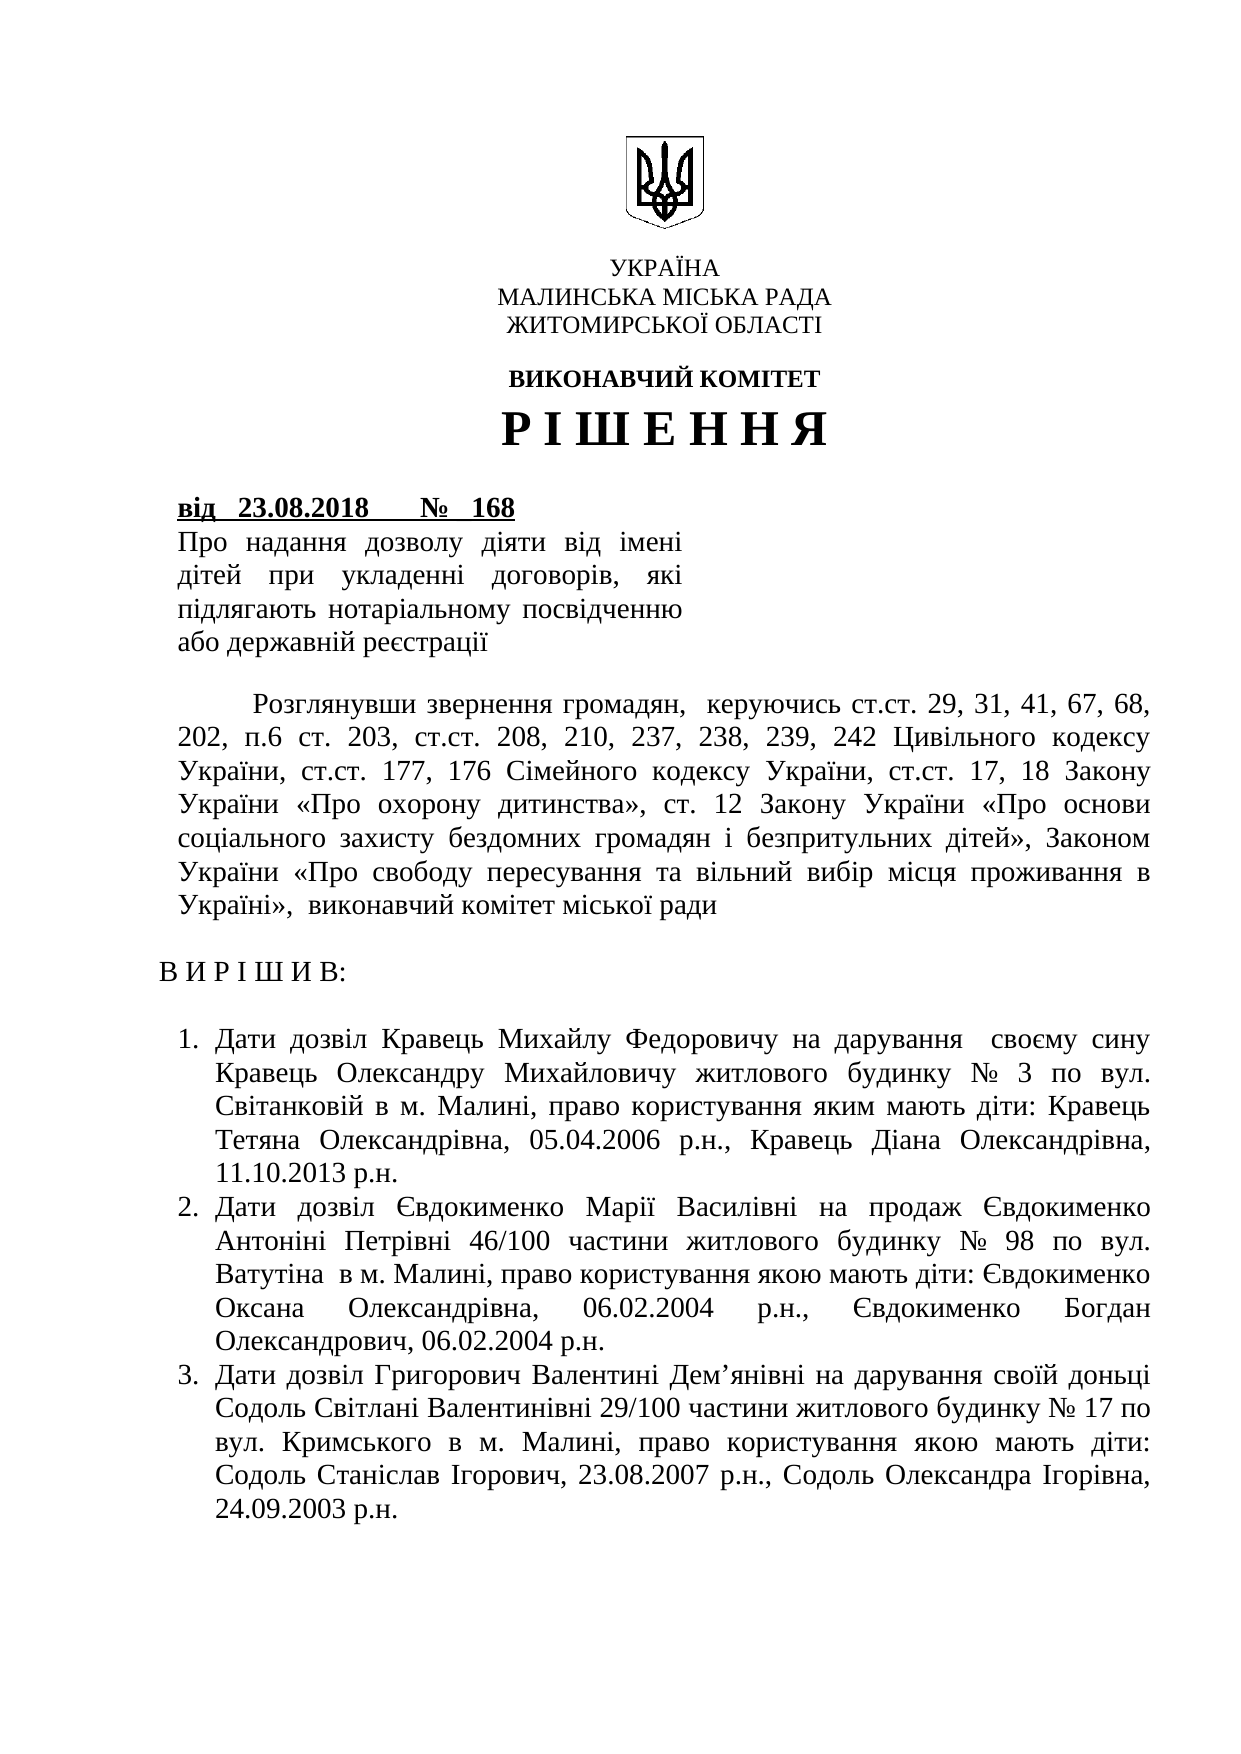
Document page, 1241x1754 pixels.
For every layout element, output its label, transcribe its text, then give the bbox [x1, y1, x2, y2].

text від 23.08.2018 № _168 [177, 490, 1152, 524]
list Дати дозвіл Кравець Михайлу Федоровичу на дарування своєму сину Кравець Олександру Михайловичу житлового будинку № 3 по вул. Світанковій в м. Малині, право користування яким мають діти: Кравець Тетяна Олександрівна, 05.04.2006 р.н., Кравець Діана Олександрівна, 11.10.2013 р.н. [177, 1021, 1152, 1189]
text Р І Ш Е Н Н Я [177, 399, 1152, 457]
text ЖИТОМИРСЬКОЇ ОБЛАСТІ [177, 310, 1152, 339]
text В И Р І Ш И В: [158, 954, 1152, 988]
text УКРАЇНА [177, 253, 1152, 282]
picture [624, 135, 705, 230]
list Дати дозвіл Євдокименко Марії Василівні на продаж Євдокименко Антоніні Петрівні 46/100 частини житлового будинку № 98 по вул. Ватутіна в м. Малині, право користування якою мають діти: Євдокименко Оксана Олександрівна, 06.02.2004 р.н., Євдокименко Богдан Олександрович, 06.02.2004 р.н. [177, 1189, 1152, 1357]
text ВИКОНАВЧИЙ КОМІТЕТ [177, 364, 1152, 393]
list Дати дозвіл Григорович Валентині Дем’янівні на дарування своїй доньці Содоль Світлані Валентинівні 29/100 частини житлового будинку № 17 по вул. Кримського в м. Малині, право користування якою мають діти: Содоль Станіслав Ігорович, 23.08.2007 р.н., Содоль Олександра Ігорівна, 24.09.2003 р.н. [177, 1357, 1152, 1524]
table_header Про надання дозволу діяти від імені дітей при укладенні договорів, які підлягають нотаріальному посвідченню або державній реєстрації [166, 524, 694, 658]
text МАЛИНСЬКА МІСЬКА РАДА [177, 282, 1152, 310]
text Розглянувши звернення громадян, керуючись ст.ст. 29, 31, 41, 67, 68, 202, п.6 ст. 203, ст.ст. 208, 210, 237, 238, 239, 242 Цивільного кодексу України, ст.ст. 177, 176 Сімейного кодексу України, ст.ст. 17, 18 Закону України «Про охорону дитинства», ст. 12 Закону України «Про основи соціального захисту бездомних громадян і безпритульних дітей», Законом України «Про свободу пересування та вільний вибір місця проживання в Україні», виконавчий комітет міської ради [177, 686, 1152, 921]
